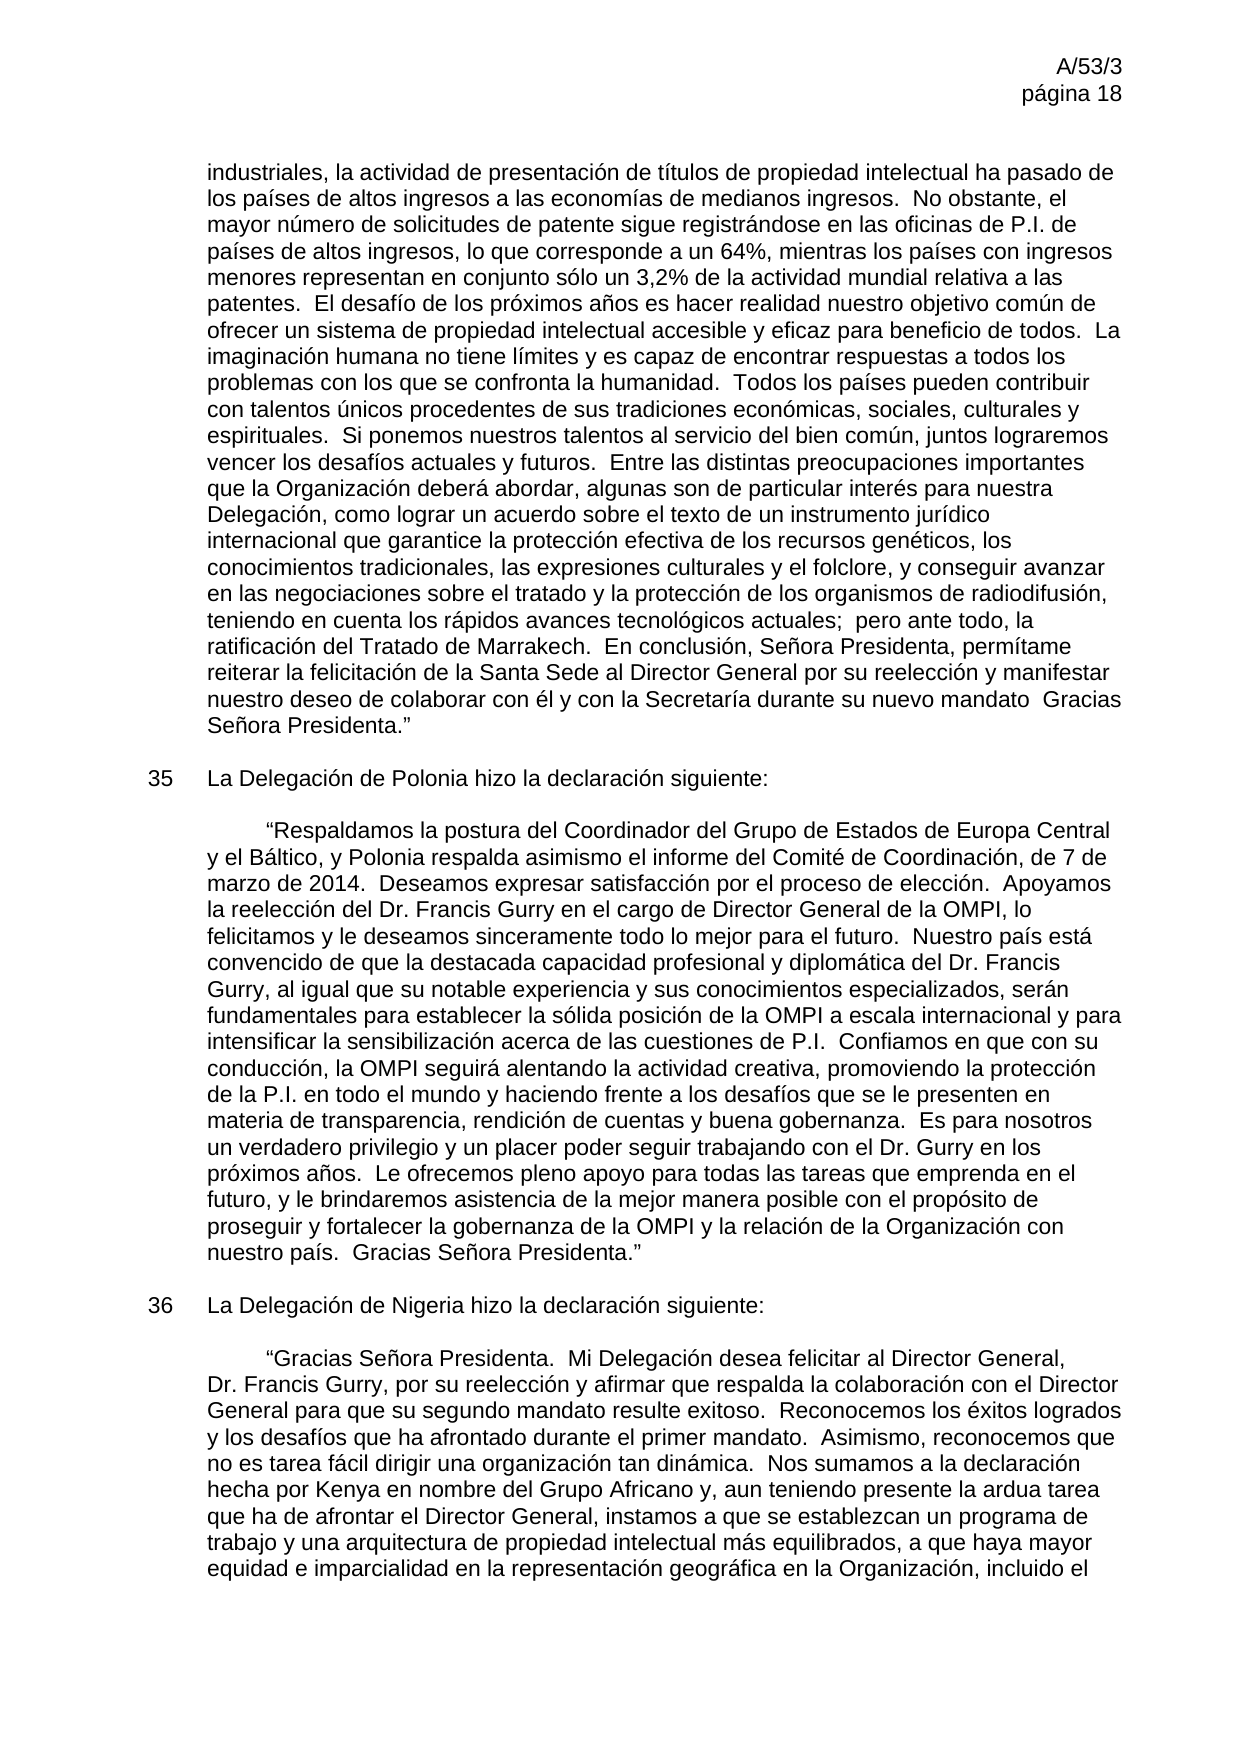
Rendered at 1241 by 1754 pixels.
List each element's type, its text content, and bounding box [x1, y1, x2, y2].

text La Delegación de Nigeria hizo la declaración siguiente: [148, 1292, 1122, 1318]
text La Delegación de Polonia hizo la declaración siguiente: [148, 765, 1122, 791]
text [207, 1344, 1122, 1582]
text “Respaldamos la postura del Coordinador del Grupo de Estados de Europa Central y el Báltico, y Polonia respalda asimismo el informe del Comité de Coordinación, de 7 de marzo de 2014. Deseamos expresar satisfacción por el proceso de elección. Apoyamos la reelección del Dr. Francis Gurry en el cargo de Director General de la OMPI, lo felicitamos y le deseamos sinceramente todo lo mejor para el futuro. Nuestro país está convencido de que la destacada capacidad profesional y diplomática del Dr. Francis Gurry, al igual que su notable experiencia y sus conocimientos especializados, serán fundamentales para establecer la sólida posición de la OMPI a escala internacional y para intensificar la sensibilización acerca de las cuestiones de P.I. Confiamos en que con su conducción, la OMPI seguirá alentando la actividad creativa, promoviendo la protección de la P.I. en todo el mundo y haciendo frente a los desafíos que se le presenten en materia de transparencia, rendición de cuentas y buena gobernanza. Es para nosotros un verdadero privilegio y un placer poder seguir trabajando con el Dr. Gurry en los próximos años. Le ofrecemos pleno apoyo para todas las tareas que emprenda en el futuro, y le brindaremos asistencia de la mejor manera posible con el propósito de proseguir y fortalecer la gobernanza de la OMPI y la relación de la Organización con nuestro país. Gracias Señora Presidenta.” [207, 817, 1122, 1265]
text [207, 158, 1122, 738]
